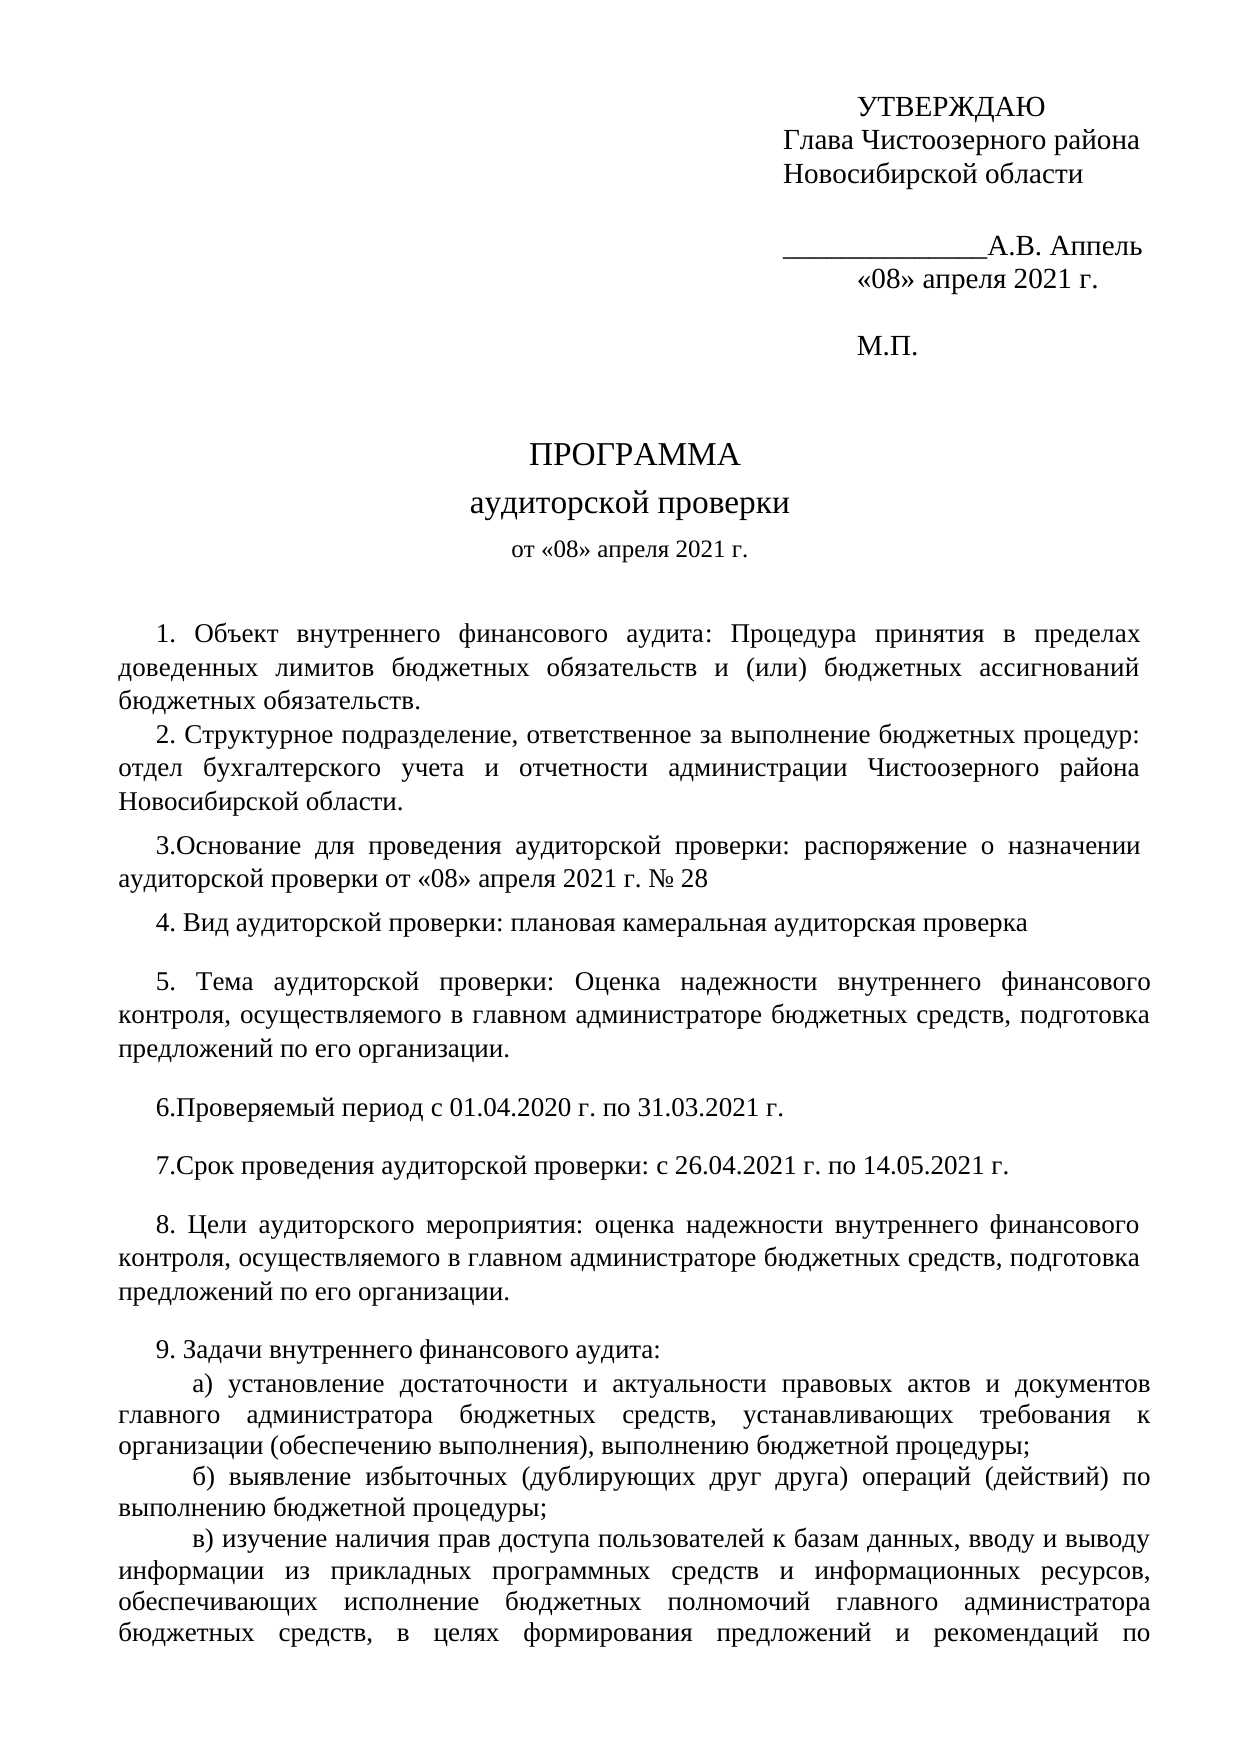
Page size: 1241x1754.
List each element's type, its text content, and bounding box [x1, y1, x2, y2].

text 6.Проверяемый период с 01.04.2020 г. по 31.03.2021 г. [118, 1091, 1152, 1122]
text 8. Цели аудиторского мероприятия: оценка надежности внутреннего финансового контроля, осуществляемого в главном администраторе бюджетных средств, подготовка предложений по его организации. [118, 1208, 1141, 1306]
text ______________А.В. Аппель [118, 228, 1152, 261]
text б) выявление избыточных (дублирующих друг друга) операций (действий) по выполнению бюджетной процедуры; [118, 1460, 1152, 1523]
text 5. Тема аудиторской проверки: Оценка надежности внутреннего финансового контроля, осуществляемого в главном администраторе бюджетных средств, подготовка предложений по его организации. [118, 965, 1152, 1063]
text Глава Чистоозерного района [118, 122, 1152, 156]
text М.П. [118, 328, 1152, 362]
text УТВЕРЖДАЮ [118, 89, 1152, 122]
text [118, 1523, 1152, 1647]
list 1. Объект внутреннего финансового аудита: Процедура принятия в пределах доведенных лимитов бюджетных обязательств и (или) бюджетных ассигнований бюджетных обязательств. [118, 617, 1141, 716]
text Новосибирской области [118, 156, 1152, 189]
text аудиторской проверки [118, 483, 1141, 521]
text от «08» апреля 2021 г. [118, 534, 1141, 563]
text 7.Срок проведения аудиторской проверки: с 26.04.2021 г. по 14.05.2021 г. [118, 1149, 1141, 1180]
text «08» апреля 2021 г. [118, 261, 1152, 295]
text 9. Задачи внутреннего финансового аудита: [118, 1333, 1141, 1364]
text ПРОГРАММА [118, 434, 1152, 472]
text 3.Основание для проведения аудиторской проверки: распоряжение о назначении аудиторской проверки от «08» апреля 2021 г. № 28 [118, 829, 1141, 894]
list 2. Структурное подразделение, ответственное за выполнение бюджетных процедур: отдел бухгалтерского учета и отчетности администрации Чистоозерного района Новосибирской области. [118, 718, 1141, 816]
text 4. Вид аудиторской проверки: плановая камеральная аудиторская проверка [118, 906, 1141, 938]
text а) установление достаточности и актуальности правовых актов и документов главного администратора бюджетных средств, устанавливающих требования к организации (обеспечению выполнения), выполнению бюджетной процедуры; [118, 1367, 1152, 1460]
